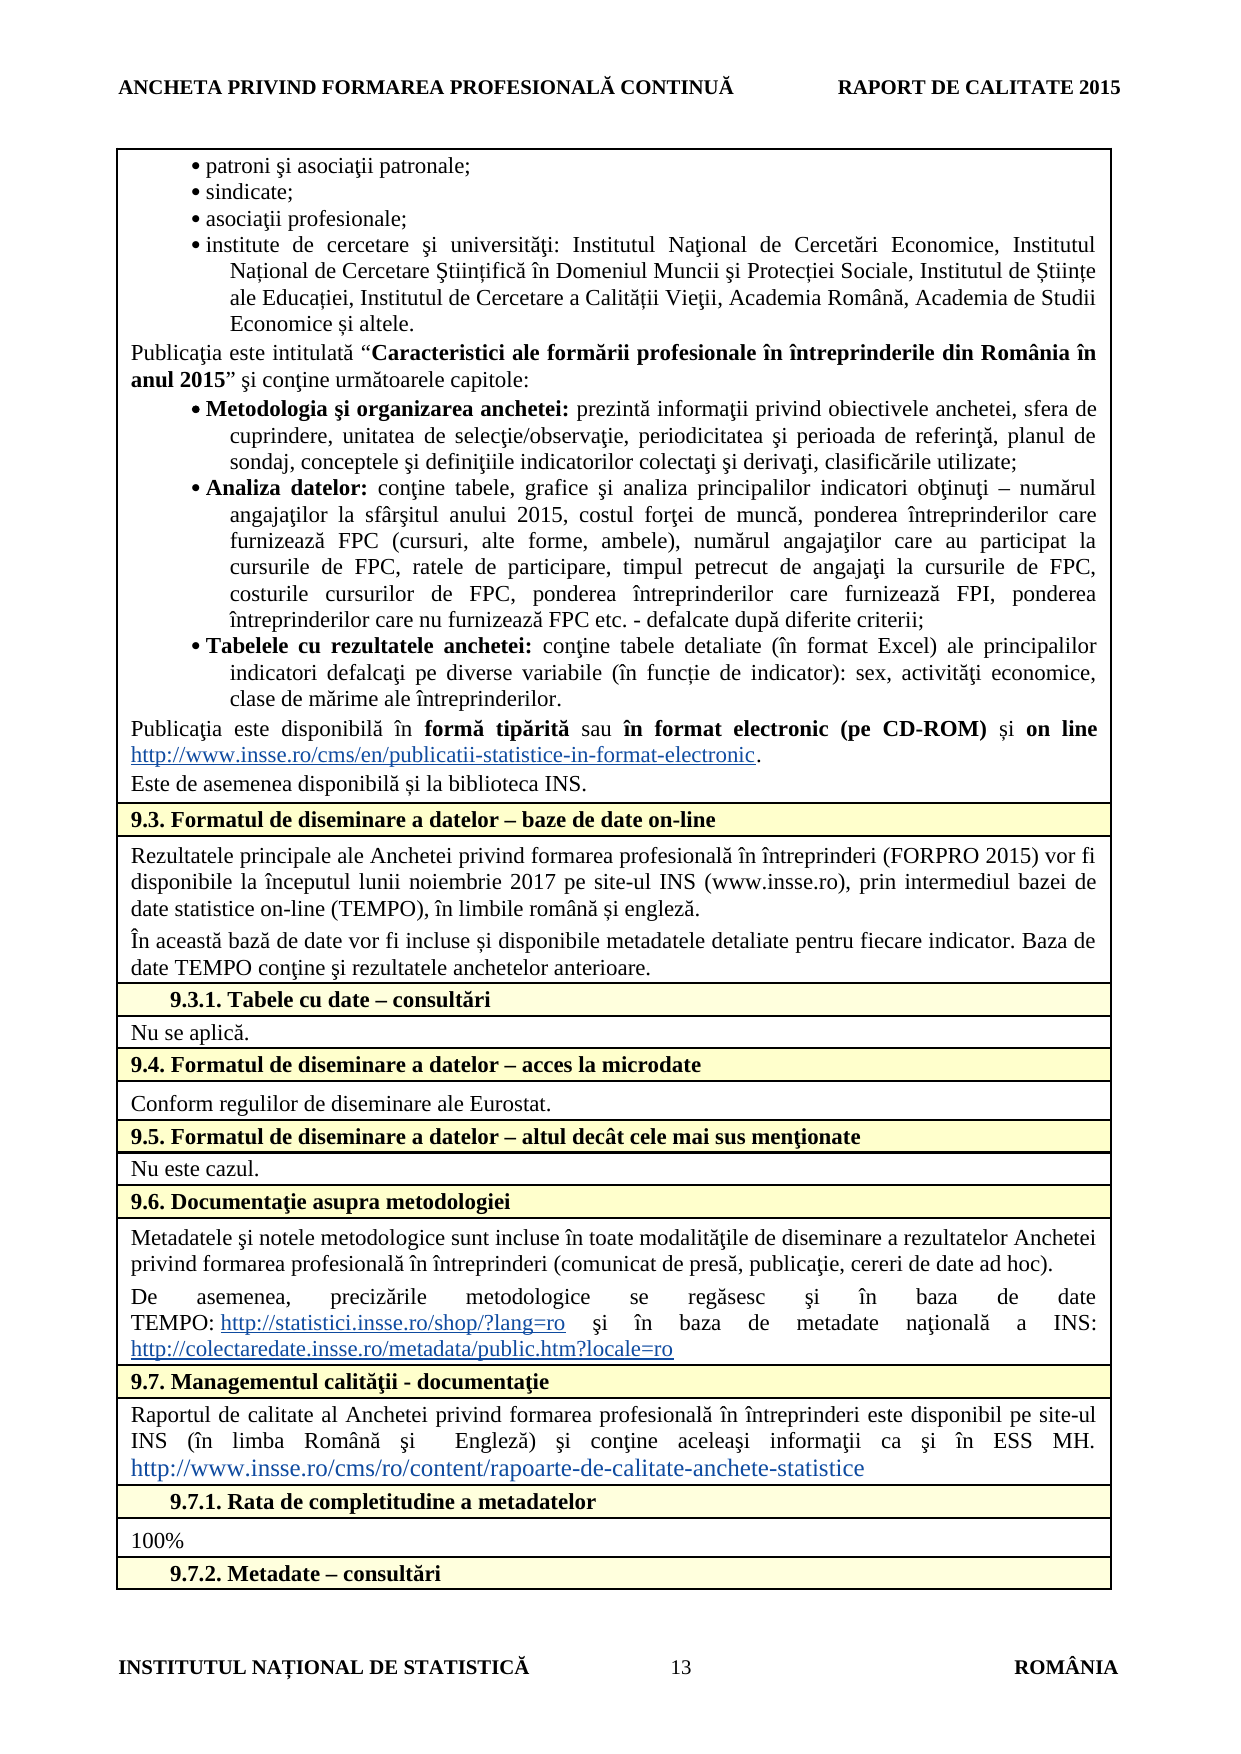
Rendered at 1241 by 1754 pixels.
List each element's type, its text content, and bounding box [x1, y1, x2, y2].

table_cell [118, 150, 1110, 802]
table_cell 9.7. Managementul calităţii - documentaţie [118, 1366, 1110, 1397]
table_cell 9.3.1. Tabele cu date – consultări [118, 984, 1110, 1015]
table_cell 9.5. Formatul de diseminare a datelor – altul decât cele mai sus menţionate [118, 1121, 1110, 1151]
table_cell Nu se aplică. [118, 1017, 1110, 1047]
table_cell 9.6. Documentaţie asupra metodologiei [118, 1186, 1110, 1217]
table_cell Raportul de calitate al Anchetei privind formarea profesională în întreprinderi este disponibil pe site-ul INS (în limba Română şi Engleză) şi conţine aceleaşi informaţii ca şi în ESS MH. http://www.insse.ro/cms/ro/content/rapoarte-de-calitate-anchete-statistice [118, 1399, 1110, 1484]
table_cell 9.7.1. Rata de completitudine a metadatelor [118, 1486, 1110, 1517]
table_cell 9.7.2. Metadate – consultări [118, 1558, 1110, 1588]
table_cell Nu este cazul. [118, 1154, 1110, 1184]
table_cell 9.4. Formatul de diseminare a datelor – acces la microdate [118, 1049, 1110, 1080]
table_cell Metadatele şi notele metodologice sunt incluse în toate modalităţile de diseminare a rezultatelor Anchetei privind formarea profesională în întreprinderi (comunicat de presă, publicaţie, cereri de date ad hoc). De asemenea, precizările metodologice se regăsesc şi în baza de date TEMPO: http://statistici.insse.ro/shop/?lang=ro şi în baza de metadate naţională a INS: http://colectaredate.insse.ro/metadata/public.htm?locale=ro [118, 1219, 1110, 1364]
table_cell 9.3. Formatul de diseminare a datelor – baze de date on-line [118, 804, 1110, 835]
table_cell 100% [118, 1519, 1110, 1556]
table_cell Rezultatele principale ale Anchetei privind formarea profesională în întreprinderi (FORPRO 2015) vor fi disponibile la începutul lunii noiembrie 2017 pe site-ul INS (www.insse.ro), prin intermediul bazei de date statistice on-line (TEMPO), în limbile română și engleză. În această bază de date vor fi incluse și disponibile metadatele detaliate pentru fiecare indicator. Baza de date TEMPO conţine şi rezultatele anchetelor anterioare. [118, 837, 1110, 982]
table_cell Conform regulilor de diseminare ale Eurostat. [118, 1082, 1110, 1119]
